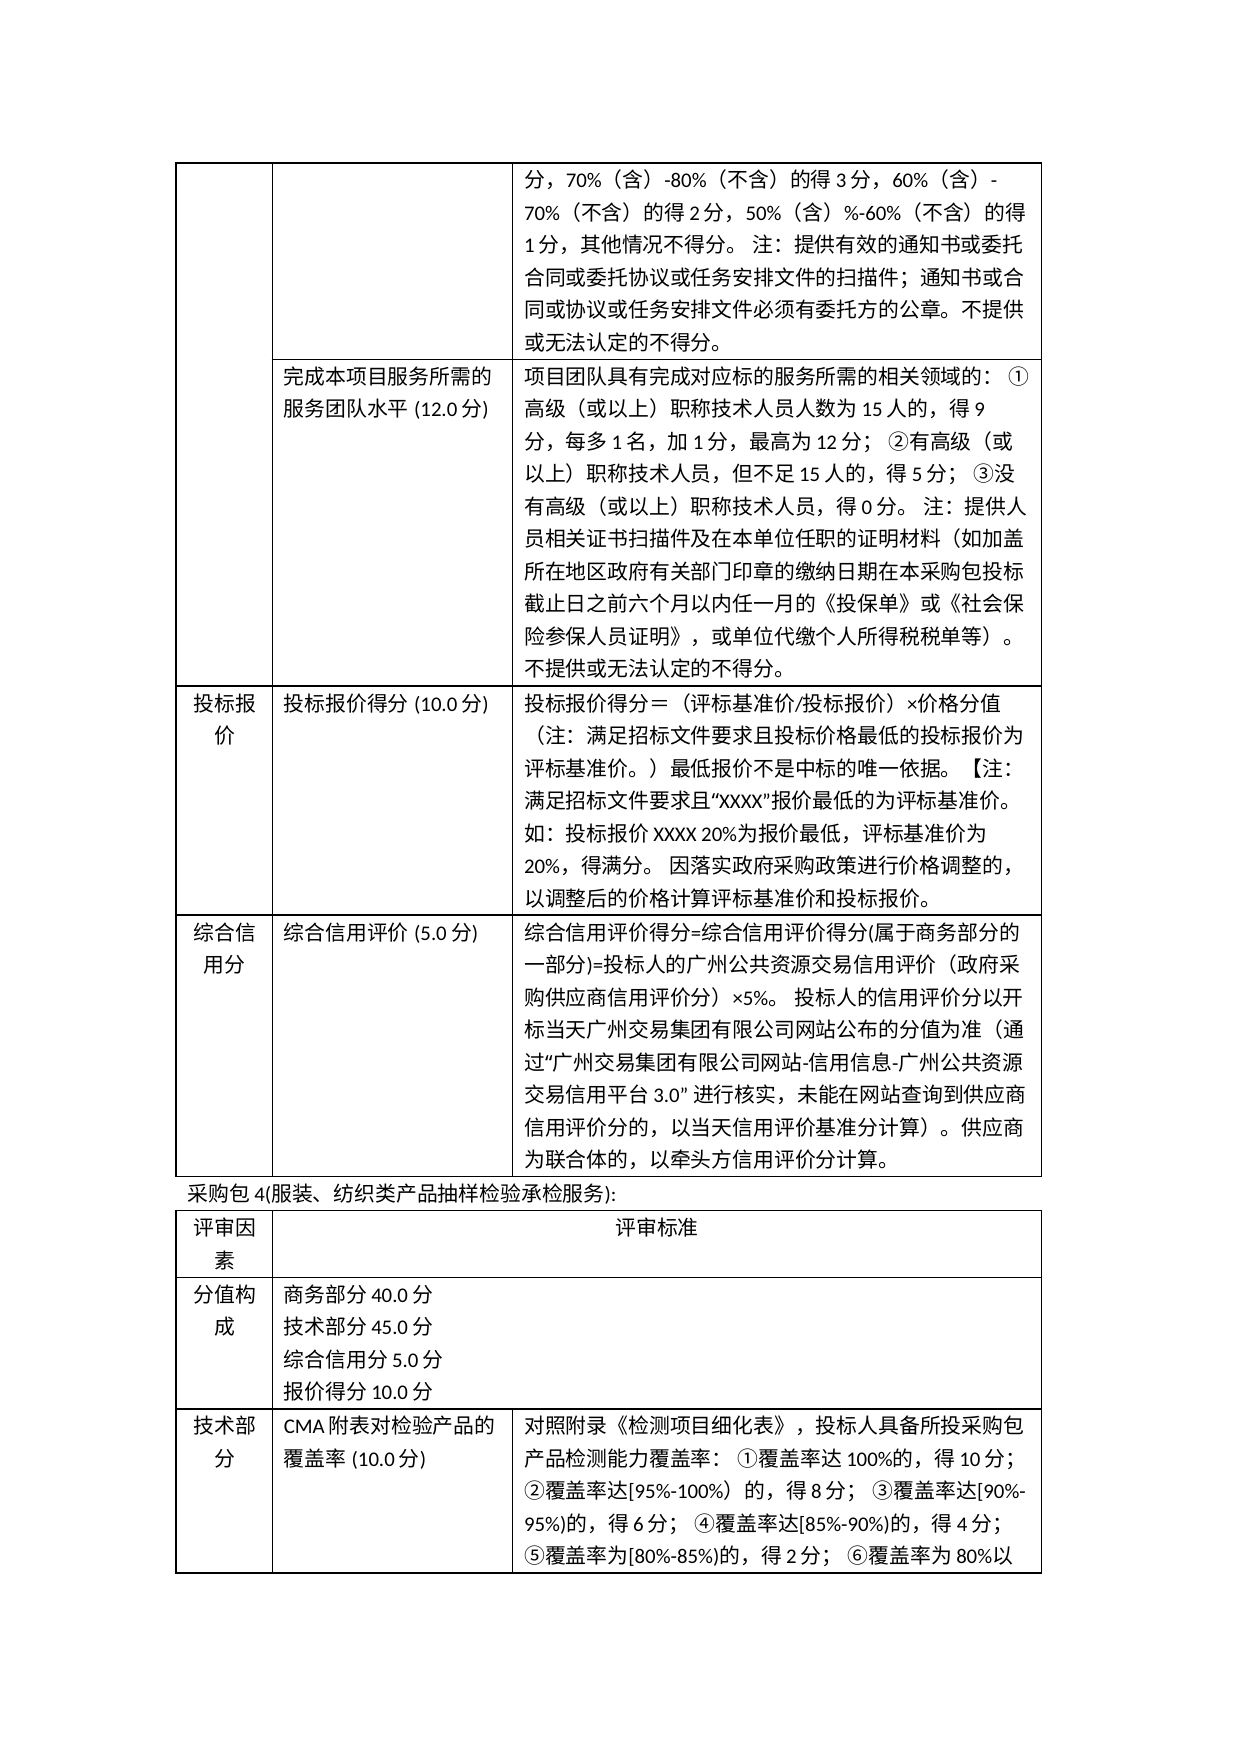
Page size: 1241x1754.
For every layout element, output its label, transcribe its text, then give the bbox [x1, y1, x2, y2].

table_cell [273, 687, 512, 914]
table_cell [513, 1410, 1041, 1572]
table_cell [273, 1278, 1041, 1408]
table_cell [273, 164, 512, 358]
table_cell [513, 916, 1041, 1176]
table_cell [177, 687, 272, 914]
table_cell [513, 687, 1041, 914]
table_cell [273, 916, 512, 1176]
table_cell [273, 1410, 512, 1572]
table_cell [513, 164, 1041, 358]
text 采购包4(服装、纺织类产品抽样检验承检服务): [187, 1177, 1053, 1210]
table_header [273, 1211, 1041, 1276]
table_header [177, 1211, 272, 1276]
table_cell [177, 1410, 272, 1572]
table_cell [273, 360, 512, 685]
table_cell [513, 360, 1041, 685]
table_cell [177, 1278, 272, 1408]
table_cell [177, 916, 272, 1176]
